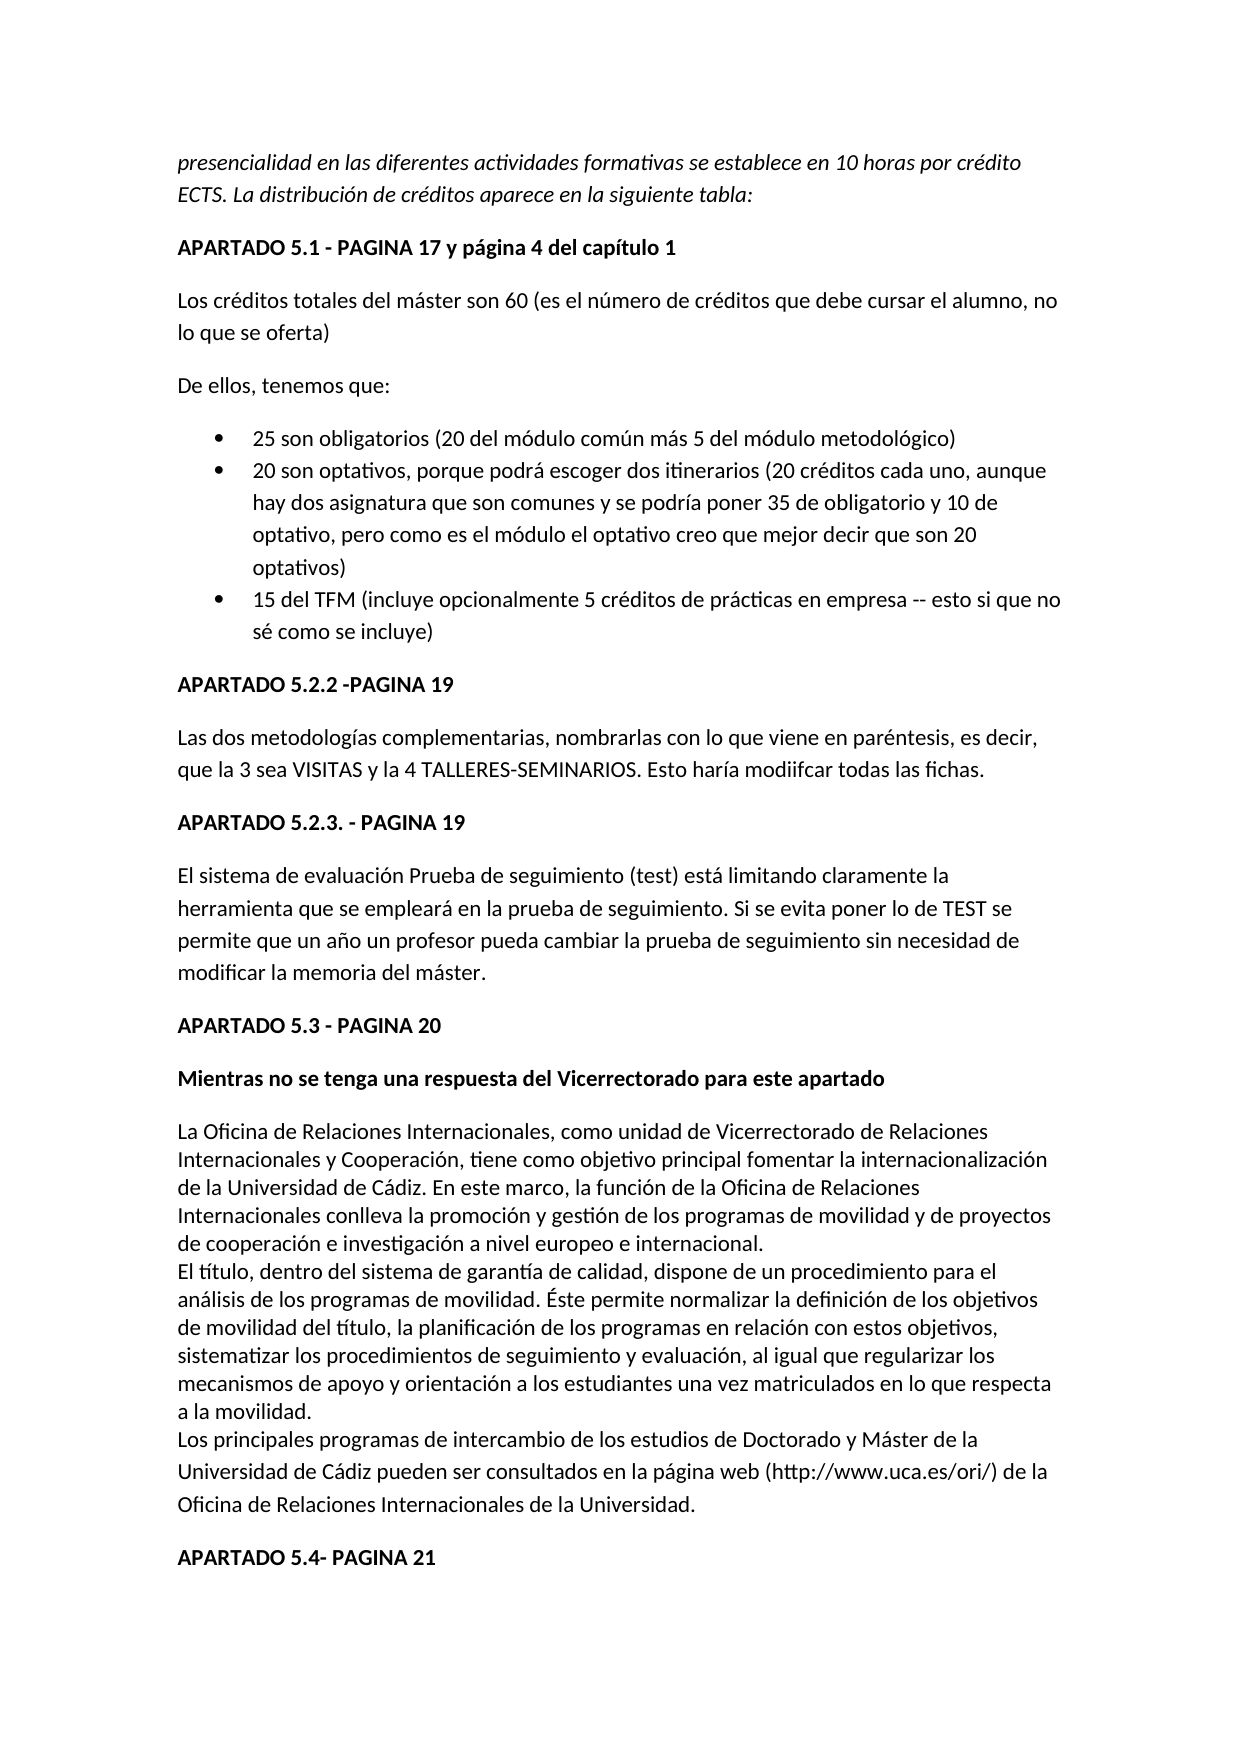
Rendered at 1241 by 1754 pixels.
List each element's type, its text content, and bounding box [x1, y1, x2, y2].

text El sistema de evaluación Prueba de seguimiento (test) está limitando claramente la herramienta que se empleará en la prueba de seguimiento. Si se evita poner lo de TEST se permite que un año un profesor pueda cambiar la prueba de seguimiento sin necesidad de modificar la memoria del máster. [177, 861, 1063, 986]
text Las dos metodologías complementarias, nombrarlas con lo que viene en paréntesis, es decir, que la 3 sea VISITAS y la 4 TALLERES-SEMINARIOS. Esto haría modiifcar todas las fichas. [177, 723, 1063, 783]
text Los créditos totales del máster son 60 (es el número de créditos que debe cursar el alumno, no lo que se oferta) [177, 286, 1063, 346]
list 20 son optativos, porque podrá escoger dos itinerarios (20 créditos cada uno, aunque hay dos asignatura que son comunes y se podría poner 35 de obligatorio y 10 de optativo, pero como es el módulo el optativo creo que mejor decir que son 20 optativos) [215, 456, 1063, 581]
list 15 del TFM (incluye opcionalmente 5 créditos de prácticas en empresa -- esto si que no sé como se incluye) [215, 585, 1063, 645]
text Mientras no se tenga una respuesta del Vicerrectorado para este apartado [177, 1064, 1063, 1092]
text APARTADO 5.4- PAGINA 21 [177, 1543, 1063, 1571]
list 25 son obligatorios (20 del módulo común más 5 del módulo metodológico) [215, 424, 1063, 452]
text APARTADO 5.2.3. - PAGINA 19 [177, 808, 1063, 836]
text APARTADO 5.3 - PAGINA 20 [177, 1011, 1063, 1039]
text De ellos, tenemos que: [177, 371, 1063, 399]
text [177, 148, 1063, 208]
text APARTADO 5.1 - PAGINA 17 y página 4 del capítulo 1 [177, 233, 1063, 261]
text APARTADO 5.2.2 -PAGINA 19 [177, 670, 1063, 698]
text El título, dentro del sistema de garantía de calidad, dispone de un procedimiento para el análisis de los programas de movilidad. Éste permite normalizar la definición de los objetivos de movilidad del título, la planificación de los programas en relación con estos objetivos, sistematizar los procedimientos de seguimiento y evaluación, al igual que regularizar los mecanismos de apoyo y orientación a los estudiantes una vez matriculados en lo que respecta a la movilidad. [177, 1257, 1063, 1425]
text Los principales programas de intercambio de los estudios de Doctorado y Máster de la Universidad de Cádiz pueden ser consultados en la página web (http://www.uca.es/ori/) de la Oficina de Relaciones Internacionales de la Universidad. [177, 1425, 1063, 1518]
text La Oficina de Relaciones Internacionales, como unidad de Vicerrectorado de Relaciones Internacionales y Cooperación, tiene como objetivo principal fomentar la internacionalización de la Universidad de Cádiz. En este marco, la función de la Oficina de Relaciones Internacionales conlleva la promoción y gestión de los programas de movilidad y de proyectos de cooperación e investigación a nivel europeo e internacional. [177, 1117, 1063, 1257]
